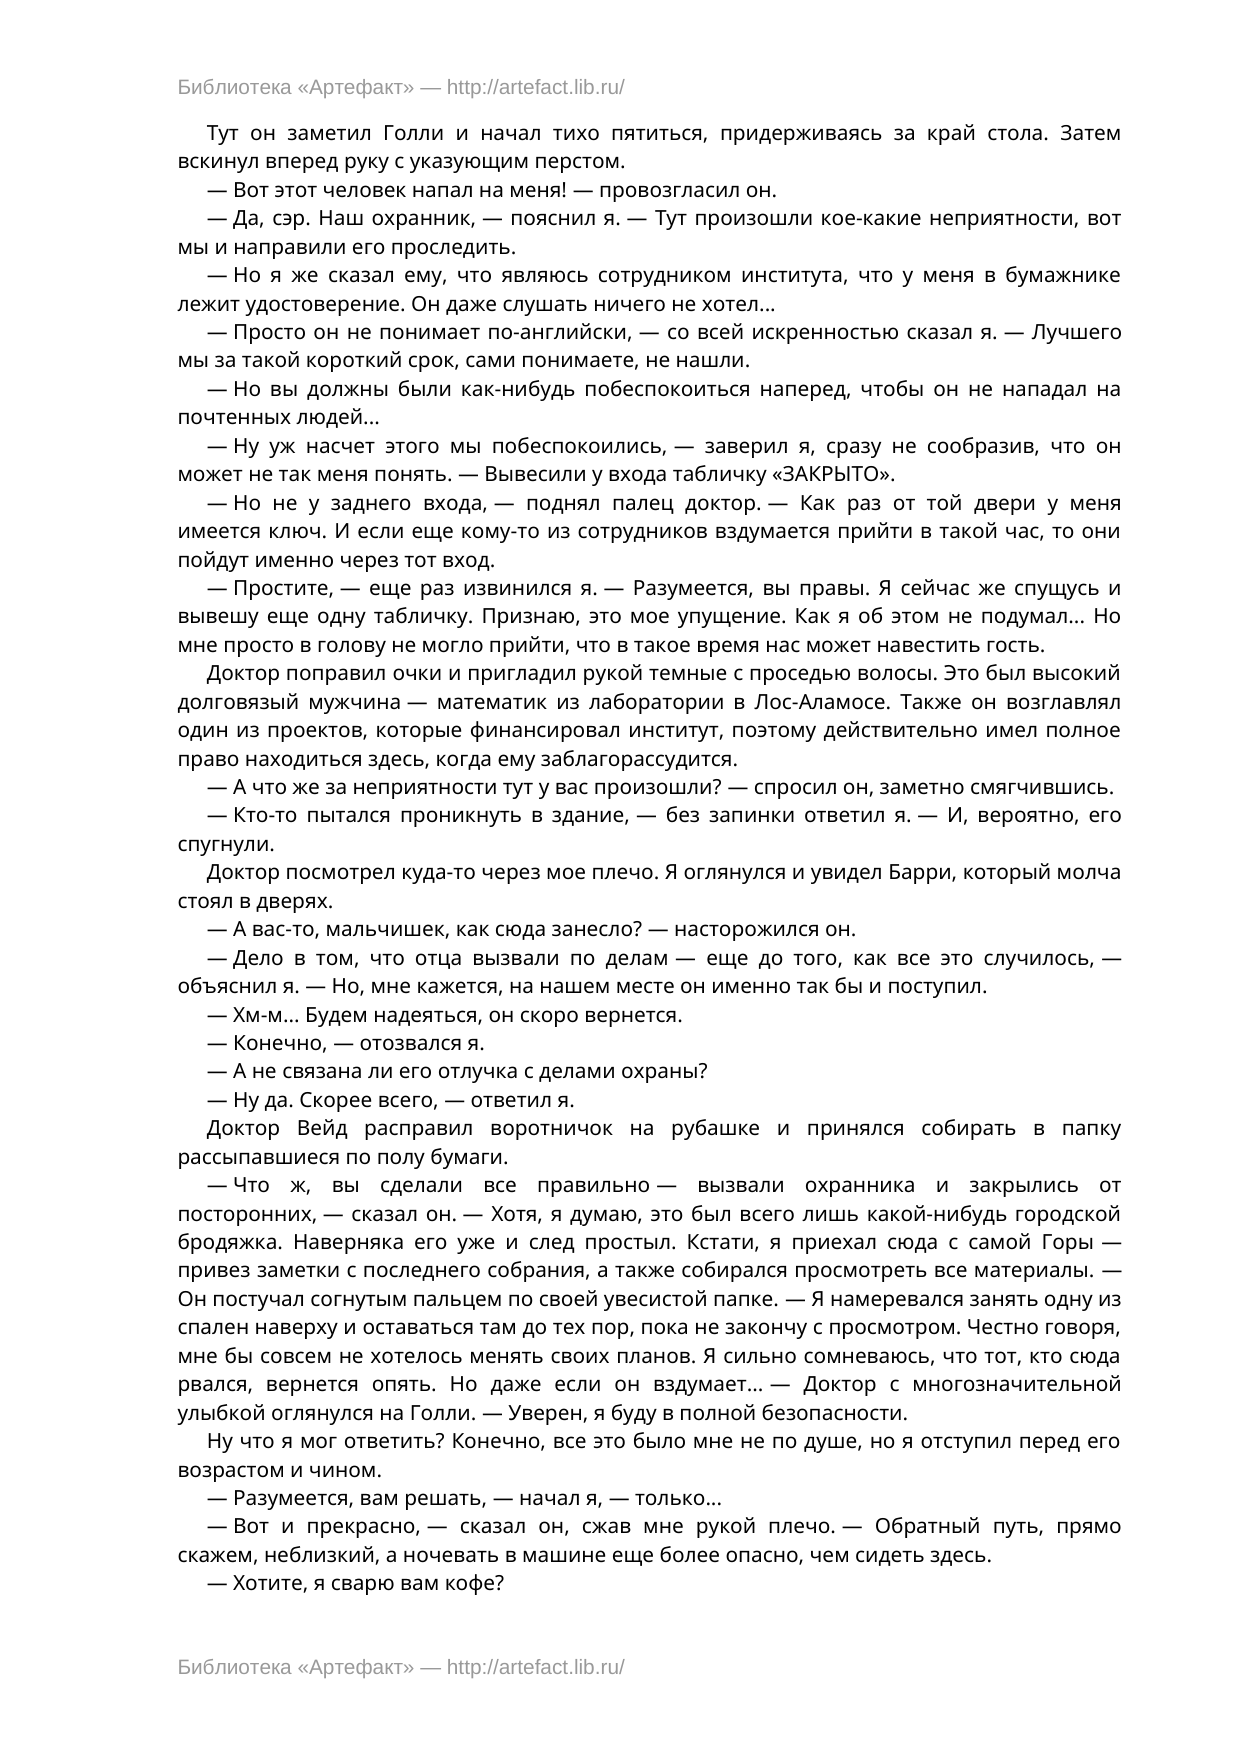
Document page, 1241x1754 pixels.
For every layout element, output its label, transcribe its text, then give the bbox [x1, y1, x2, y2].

text — Простите, — еще раз извинился я. — Разумеется, вы правы. Я сейчас же спущусь и вывешу еще одну табличку. Признаю, это мое упущение. Как я об этом не подумал... Но мне просто в голову не могло прийти, что в такое время нас может навестить гость. [177, 573, 1122, 658]
text — Но я же сказал ему, что являюсь сотрудником института, что у меня в бумажнике лежит удостоверение. Он даже слушать ничего не хотел... [177, 260, 1122, 317]
text — Ну да. Скорее всего, — ответил я. [177, 1085, 1122, 1113]
text Доктор поправил очки и пригладил рукой темные с проседью волосы. Это был высокий долговязый мужчина — математик из лаборатории в Лос-Аламосе. Также он возглавлял один из проектов, которые финансировал институт, поэтому действительно имел полное право находиться здесь, когда ему заблагорассудится. [177, 658, 1122, 772]
text — А вас-то, мальчишек, как сюда занесло? — насторожился он. [177, 914, 1122, 943]
text — Хотите, я сварю вам кофе? [177, 1568, 1122, 1597]
text Ну что я мог ответить? Конечно, все это было мне не по душе, но я отступил перед его возрастом и чином. [177, 1426, 1122, 1483]
text — Конечно, — отозвался я. [177, 1028, 1122, 1057]
text — А не связана ли его отлучка с делами охраны? [177, 1057, 1122, 1085]
text — Но не у заднего входа, — поднял палец доктор. — Как раз от той двери у меня имеется ключ. И если еще кому-то из сотрудников вздумается прийти в такой час, то они пойдут именно через тот вход. [177, 488, 1122, 573]
text — Ну уж насчет этого мы побеспокоились, — заверил я, сразу не сообразив, что он может не так меня понять. — Вывесили у входа табличку «ЗАКРЫТО». [177, 431, 1122, 488]
text — Вот и прекрасно, — сказал он, сжав мне рукой плечо. — Обратный путь, прямо скажем, неблизкий, а ночевать в машине еще более опасно, чем сидеть здесь. [177, 1512, 1122, 1568]
text — Но вы должны были как-нибудь побеспокоиться наперед, чтобы он не нападал на почтенных людей... [177, 374, 1122, 431]
text — Вот этот человек напал на меня! — провозгласил он. [177, 175, 1122, 203]
text Доктор посмотрел куда-то через мое плечо. Я оглянулся и увидел Барри, который молча стоял в дверях. [177, 857, 1122, 914]
text Тут он заметил Голли и начал тихо пятиться, придерживаясь за край стола. Затем вскинул вперед руку с указующим перстом. [177, 118, 1122, 175]
text — Что ж, вы сделали все правильно — вызвали охранника и закрылись от посторонних, — сказал он. — Хотя, я думаю, это был всего лишь какой-нибудь городской бродяжка. Наверняка его уже и след простыл. Кстати, я приехал сюда с самой Горы — привез заметки с последнего собрания, а также собирался просмотреть все материалы. — Он постучал согнутым пальцем по своей увесистой папке. — Я намеревался занять одну из спален наверху и оставаться там до тех пор, пока не закончу с просмотром. Честно говоря, мне бы совсем не хотелось менять своих планов. Я сильно сомневаюсь, что тот, кто сюда рвался, вернется опять. Но даже если он вздумает... — Доктор с многозначительной улыбкой оглянулся на Голли. — Уверен, я буду в полной безопасности. [177, 1170, 1122, 1426]
text — Просто он не понимает по-английски, — со всей искренностью сказал я. — Лучшего мы за такой короткий срок, сами понимаете, не нашли. [177, 317, 1122, 374]
text — Да, сэр. Наш охранник, — пояснил я. — Тут произошли кое-какие неприятности, вот мы и направили его проследить. [177, 203, 1122, 260]
text — Разумеется, вам решать, — начал я, — только... [177, 1483, 1122, 1512]
text — Дело в том, что отца вызвали по делам — еще до того, как все это случилось, — объяснил я. — Но, мне кажется, на нашем месте он именно так бы и поступил. [177, 943, 1122, 1000]
text — Хм-м... Будем надеяться, он скоро вернется. [177, 1000, 1122, 1028]
text — Кто-то пытался проникнуть в здание, — без запинки ответил я. — И, вероятно, его спугнули. [177, 801, 1122, 857]
text — А что же за неприятности тут у вас произошли? — спросил он, заметно смягчившись. [177, 772, 1122, 801]
text Доктор Вейд расправил воротничок на рубашке и принялся собирать в папку рассыпавшиеся по полу бумаги. [177, 1113, 1122, 1170]
